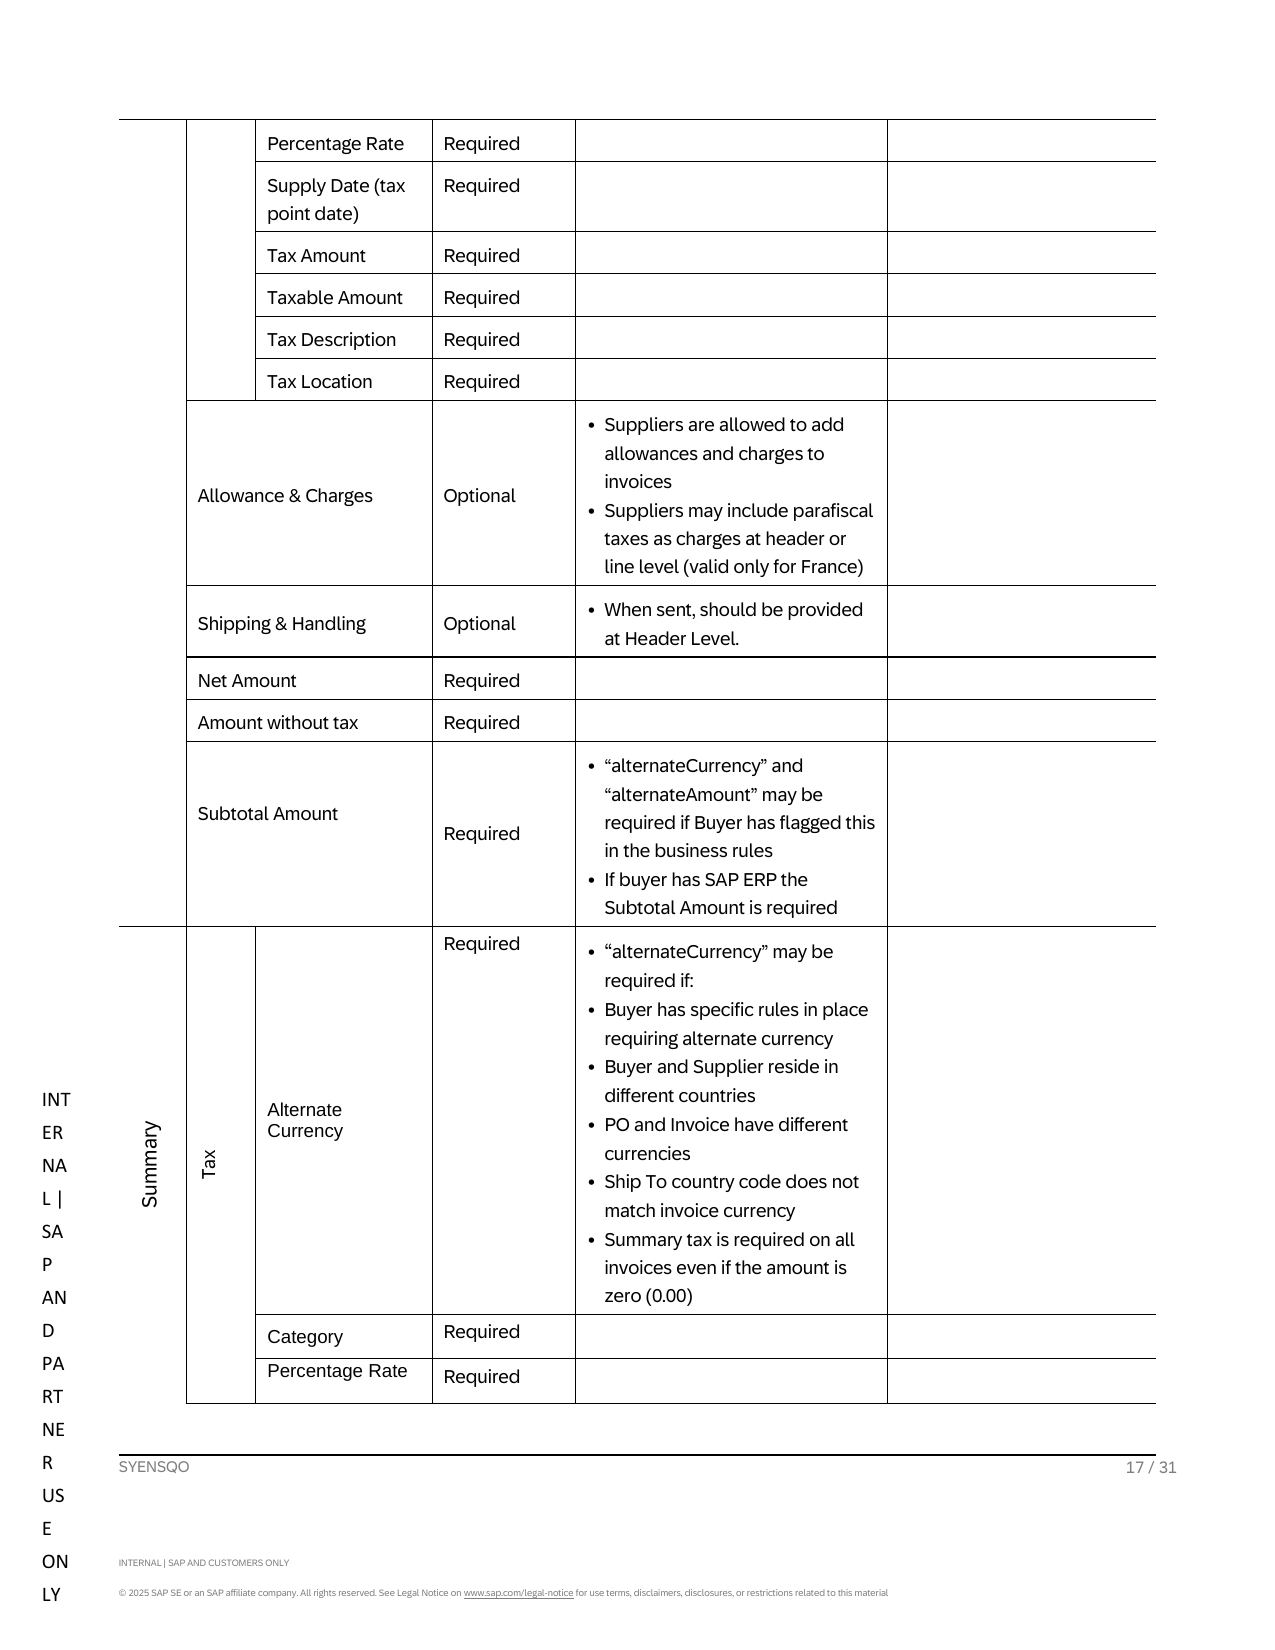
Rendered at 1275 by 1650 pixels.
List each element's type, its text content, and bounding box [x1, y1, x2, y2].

table_cell Tax Location [256, 359, 432, 400]
table_cell Required [433, 359, 575, 400]
table_cell Percentage Rate [256, 1359, 432, 1403]
table_cell Required [433, 742, 575, 926]
table_cell Required [433, 1359, 575, 1403]
table_cell Required [433, 162, 575, 231]
table_cell Required [433, 120, 575, 161]
table_cell [888, 586, 1156, 656]
table_cell Optional [433, 586, 575, 656]
table_cell “alternateCurrency” may be required if: Buyer has specific rules in place requiring alternate currency Buyer and Supplier reside in different countries PO and Invoice have different currencies Ship To country code does not match invoice currency Summary tax is required on all invoices even if the amount is zero (0.00) [576, 927, 887, 1314]
table_cell Tax Description [256, 317, 432, 358]
table_cell [888, 700, 1156, 741]
table_cell [888, 317, 1156, 358]
table_cell [888, 1359, 1156, 1403]
table_cell Required [433, 700, 575, 741]
table_cell Supply Date (tax point date) [256, 162, 432, 231]
table_cell Required [433, 1315, 575, 1358]
table_cell [888, 658, 1156, 699]
table_cell Allowance & Charges [187, 401, 432, 585]
table_cell [888, 1315, 1156, 1358]
table_cell [888, 120, 1156, 161]
table_cell Optional [433, 401, 575, 585]
table_cell [576, 1359, 887, 1403]
table_cell Taxable Amount [256, 274, 432, 316]
table_cell Required [433, 274, 575, 316]
table_cell [576, 232, 887, 273]
table_cell [576, 359, 887, 400]
table_cell [576, 120, 887, 161]
table_cell Required [433, 927, 575, 1314]
table_cell Net Amount [187, 658, 432, 699]
table_cell [888, 162, 1156, 231]
table_cell [888, 401, 1156, 585]
table_cell Required [433, 317, 575, 358]
table_cell [576, 162, 887, 231]
table_cell Alternate Currency [256, 927, 432, 1314]
table_cell [576, 274, 887, 316]
table_cell [576, 700, 887, 741]
table_cell Subtotal Amount [187, 742, 432, 926]
table_cell [888, 359, 1156, 400]
table_cell [888, 232, 1156, 273]
table_cell Summary [119, 927, 186, 1403]
table_cell Required [433, 232, 575, 273]
table_cell “alternateCurrency” and “alternateAmount” may be required if Buyer has flagged this in the business rules If buyer has SAP ERP the Subtotal Amount is required [576, 742, 887, 926]
table_cell Tax Amount [256, 232, 432, 273]
table_cell Shipping & Handling [187, 586, 432, 656]
table_cell [888, 927, 1156, 1314]
table_cell Tax [187, 927, 255, 1403]
table_cell Percentage Rate [256, 120, 432, 161]
table_cell Required [433, 658, 575, 699]
table_cell When sent, should be provided at Header Level. [576, 586, 887, 656]
table_cell Suppliers are allowed to add allowances and charges to invoices Suppliers may include parafiscal taxes as charges at header or line level (valid only for France) [576, 401, 887, 585]
table_cell [888, 742, 1156, 926]
table_cell [576, 317, 887, 358]
table_cell [576, 658, 887, 699]
table_cell Category [256, 1315, 432, 1358]
table_cell Amount without tax [187, 700, 432, 741]
table_cell [576, 1315, 887, 1358]
table_cell [888, 274, 1156, 316]
